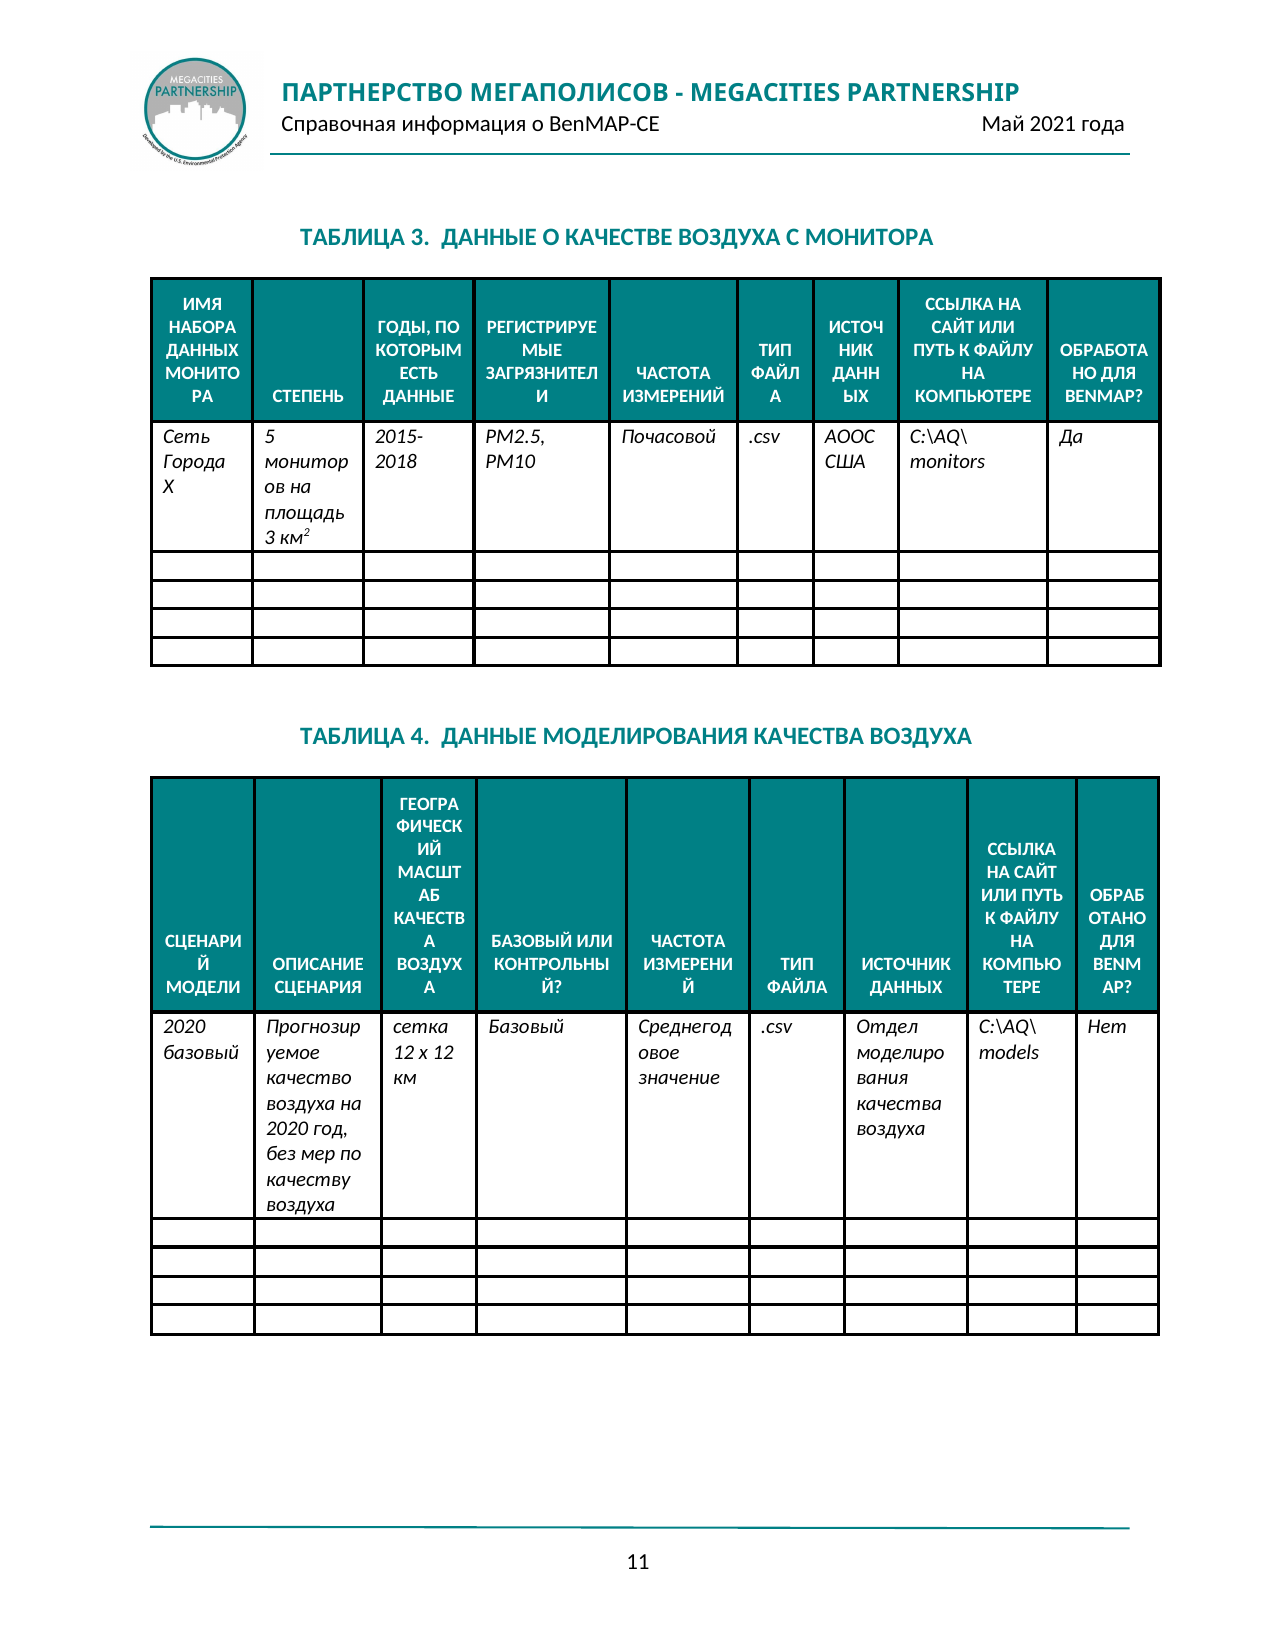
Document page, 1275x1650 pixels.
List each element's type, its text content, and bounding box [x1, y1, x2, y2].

table_header Частота измерений [628, 779, 748, 1010]
table_cell [365, 610, 472, 636]
table_header Степень [254, 280, 362, 420]
table_cell .csv [739, 423, 812, 550]
table_cell [153, 553, 251, 578]
table_cell [969, 1220, 1075, 1245]
table_header Обработано для BenMAP? [1049, 280, 1158, 420]
table_cell [815, 639, 897, 664]
table_cell [478, 1278, 625, 1303]
table_header Годы, по которым есть данные [365, 280, 472, 420]
table_cell [739, 610, 812, 636]
table_cell [254, 582, 362, 607]
table_cell [739, 582, 812, 607]
table_cell [153, 639, 251, 664]
table_cell Сеть Города Х [153, 423, 251, 550]
table_cell Базовый [478, 1014, 625, 1217]
table_cell [1078, 1306, 1157, 1333]
table_cell [476, 582, 608, 607]
table_cell C:\AQ\models [969, 1014, 1075, 1217]
table_cell [476, 553, 608, 578]
table_cell 2020 базовый [153, 1014, 253, 1217]
table_cell [846, 1278, 966, 1303]
table_cell [478, 1220, 625, 1245]
table_cell [153, 610, 251, 636]
table_cell [365, 553, 472, 578]
table_cell [751, 1306, 843, 1333]
table_cell Нет [1078, 1014, 1157, 1217]
table_header Географический масштаб качества воздуха [383, 779, 475, 1010]
table_cell [1078, 1249, 1157, 1275]
table_header Источник данных [846, 779, 966, 1010]
table_cell [751, 1249, 843, 1275]
table_cell [153, 582, 251, 607]
table_cell [254, 639, 362, 664]
picture [130, 51, 264, 171]
table_cell [1049, 553, 1158, 578]
table_cell [153, 1220, 253, 1245]
table_cell [739, 553, 812, 578]
table_cell [254, 610, 362, 636]
table_header Сценарий модели [153, 779, 253, 1010]
table_header Ссылка на сайт или путь к файлу на компьютере [969, 779, 1075, 1010]
table_cell [1049, 610, 1158, 636]
table_header Описание сценария [256, 779, 380, 1010]
table_cell [478, 1306, 625, 1333]
table_cell [969, 1278, 1075, 1303]
table_cell [254, 553, 362, 578]
table_cell C:\AQ\monitors [900, 423, 1046, 550]
table_cell сетка 12 х 12 км [383, 1014, 475, 1217]
table_cell Отдел моделирования качества воздуха [846, 1014, 966, 1217]
table_cell [383, 1249, 475, 1275]
table_cell [1049, 639, 1158, 664]
table_cell PM2.5, PM10 [476, 423, 608, 550]
table_header Источник данных [815, 280, 897, 420]
table_cell [628, 1249, 748, 1275]
table_cell [383, 1278, 475, 1303]
table_header Тип файла [751, 779, 843, 1010]
table_cell [476, 610, 608, 636]
table_cell [815, 582, 897, 607]
table_cell [846, 1249, 966, 1275]
table_header Обработано для BenMAP? [1078, 779, 1157, 1010]
table_header Частота измерений [611, 280, 736, 420]
table_cell [256, 1278, 380, 1303]
table_cell [628, 1306, 748, 1333]
table_cell [815, 610, 897, 636]
table_cell [751, 1220, 843, 1245]
table_cell Прогнозируемое качество воздуха на 2020 год, без мер по качеству воздуха [256, 1014, 380, 1217]
table_cell [153, 1249, 253, 1275]
text Таблица 3. Данные о качестве воздуха с монитора [225, 221, 1125, 252]
table_cell [815, 553, 897, 578]
table_cell Почасовой [611, 423, 736, 550]
table_cell [1049, 582, 1158, 607]
text Таблица 4. Данные моделирования качества воздуха [225, 720, 1125, 751]
table_cell [256, 1306, 380, 1333]
table_cell [365, 582, 472, 607]
table_cell [846, 1306, 966, 1333]
table_header Тип файла [739, 280, 812, 420]
table_cell .csv [751, 1014, 843, 1217]
table_cell Среднегодовое значение [628, 1014, 748, 1217]
table_cell 2015-2018 [365, 423, 472, 550]
table_cell [1078, 1220, 1157, 1245]
table_cell [383, 1306, 475, 1333]
table_cell 5 мониторов на площадь 3 км2 [254, 423, 362, 550]
table_cell [969, 1249, 1075, 1275]
table_cell [1078, 1278, 1157, 1303]
table_cell [900, 639, 1046, 664]
table_cell АООС США [815, 423, 897, 550]
table_cell [256, 1249, 380, 1275]
table_cell [969, 1306, 1075, 1333]
table_cell [478, 1249, 625, 1275]
table_cell [611, 639, 736, 664]
table_cell [628, 1278, 748, 1303]
table_cell [611, 610, 736, 636]
table_cell [383, 1220, 475, 1245]
table_cell [751, 1278, 843, 1303]
table_header Ссылка на сайт или путь к файлу на компьютере [900, 280, 1046, 420]
table_cell [611, 582, 736, 607]
table_cell [153, 1278, 253, 1303]
table_cell [739, 639, 812, 664]
table_cell [611, 553, 736, 578]
table_cell [476, 639, 608, 664]
table_cell [900, 553, 1046, 578]
table_cell [153, 1306, 253, 1333]
table_cell [256, 1220, 380, 1245]
table_cell [900, 610, 1046, 636]
table_cell [846, 1220, 966, 1245]
table_cell [900, 582, 1046, 607]
table_cell Да [1049, 423, 1158, 550]
table_cell [628, 1220, 748, 1245]
table_header Базовый или контрольный? [478, 779, 625, 1010]
table_header Регистрируемые загрязнители [476, 280, 608, 420]
table_header Имя набора данных монитора [153, 280, 251, 420]
table_cell [365, 639, 472, 664]
